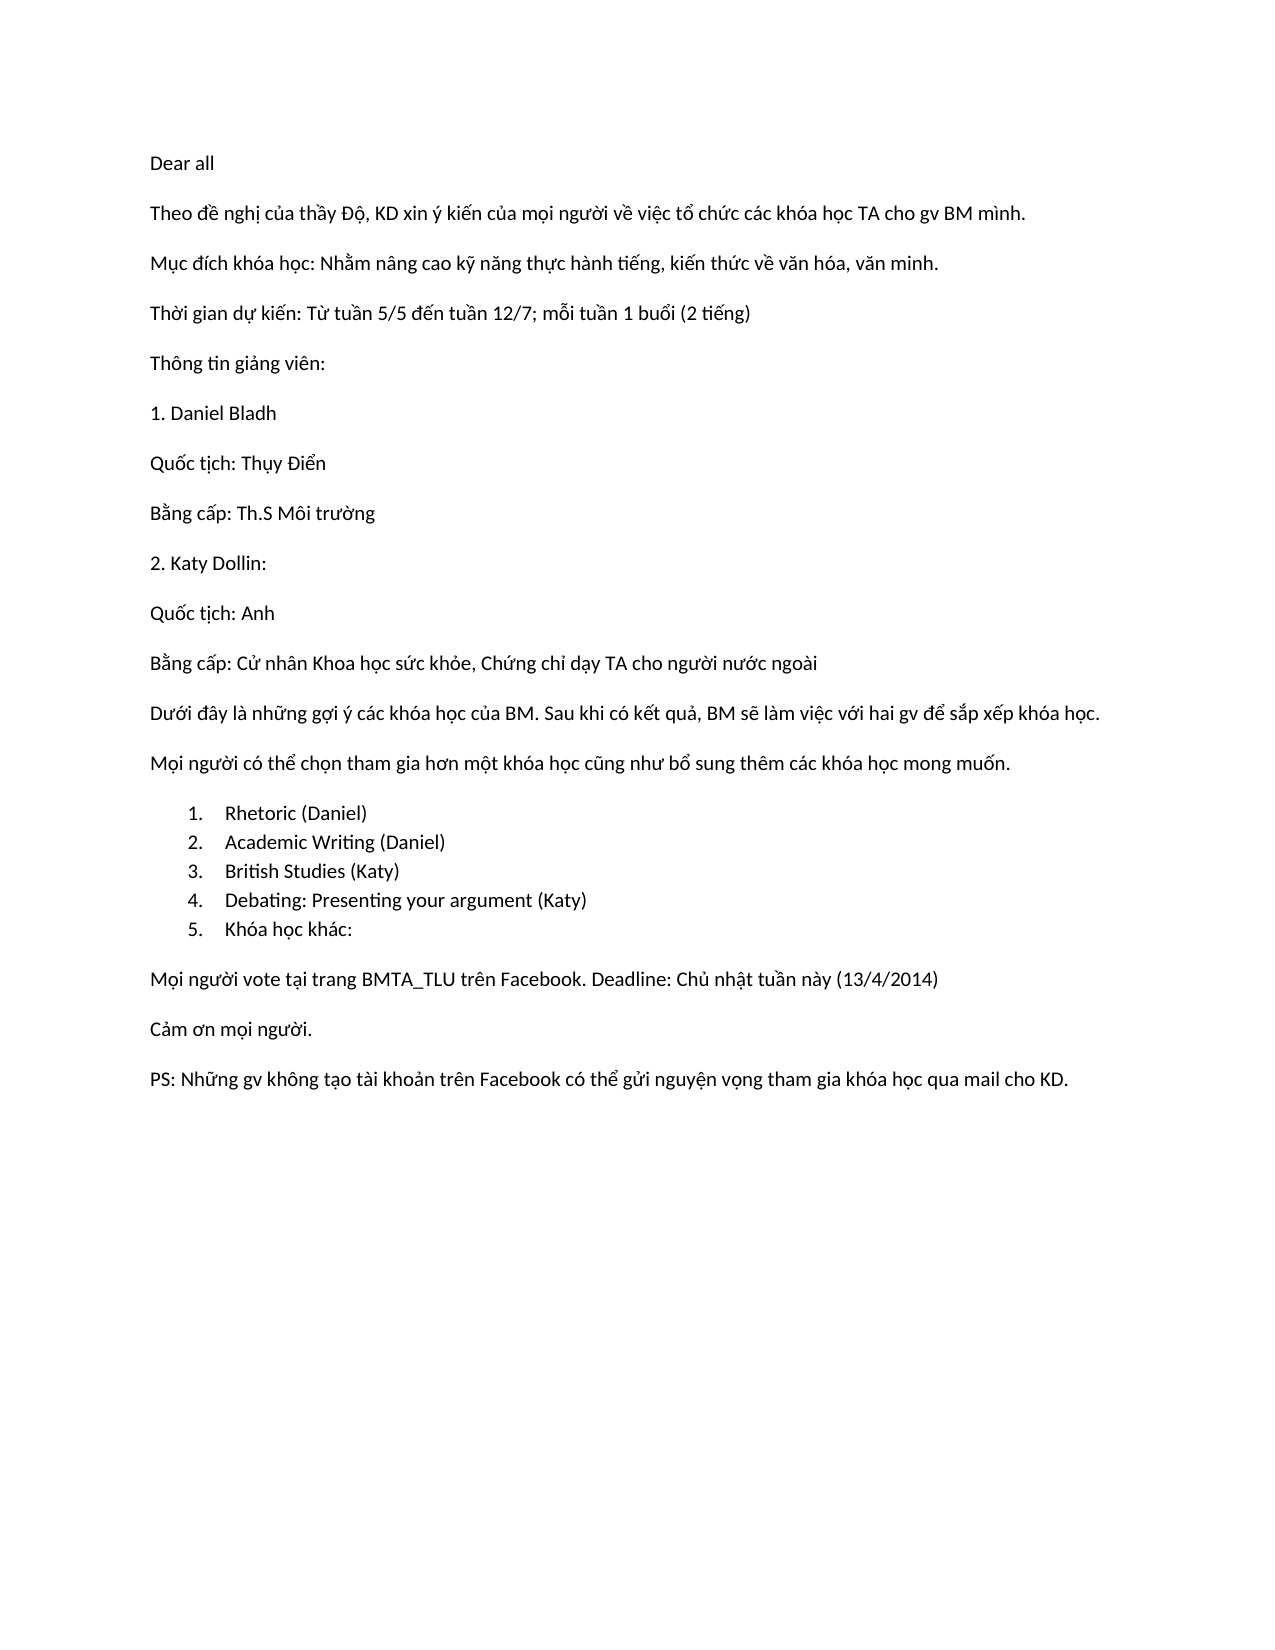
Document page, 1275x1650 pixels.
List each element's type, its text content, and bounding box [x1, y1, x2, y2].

text Mục đích khóa học: Nhằm nâng cao kỹ năng thực hành tiếng, kiến thức về văn hóa, văn minh. [150, 250, 1125, 275]
text Thời gian dự kiến: Từ tuần 5/5 đến tuần 12/7; mỗi tuần 1 buổi (2 tiếng) [150, 300, 1125, 325]
text Dear all [150, 150, 1125, 175]
list Khóa học khác: [187, 917, 1125, 942]
text 2. Katy Dollin: [150, 550, 1125, 575]
text PS: Những gv không tạo tài khoản trên Facebook có thể gửi nguyện vọng tham gia khóa học qua mail cho KD. [150, 1067, 1125, 1092]
text Cảm ơn mọi người. [150, 1017, 1125, 1042]
text Mọi người vote tại trang BMTA_TLU trên Facebook. Deadline: Chủ nhật tuần này (13/4/2014) [150, 967, 1125, 992]
text Thông tin giảng viên: [150, 350, 1125, 375]
text Bằng cấp: Cử nhân Khoa học sức khỏe, Chứng chỉ dạy TA cho người nước ngoài [150, 650, 1125, 675]
text Quốc tịch: Thụy Điển [150, 450, 1125, 475]
text 1. Daniel Bladh [150, 400, 1125, 425]
list Rhetoric (Daniel) [187, 800, 1125, 825]
text Bằng cấp: Th.S Môi trường [150, 500, 1125, 525]
list British Studies (Katy) [187, 858, 1125, 884]
text Theo đề nghị của thầy Độ, KD xin ý kiến của mọi người về việc tổ chức các khóa học TA cho gv BM mình. [150, 200, 1125, 225]
list Debating: Presenting your argument (Katy) [187, 887, 1125, 913]
text Mọi người có thể chọn tham gia hơn một khóa học cũng như bổ sung thêm các khóa học mong muốn. [150, 750, 1125, 775]
text Dưới đây là những gợi ý các khóa học của BM. Sau khi có kết quả, BM sẽ làm việc với hai gv để sắp xếp khóa học. [150, 700, 1125, 725]
list Academic Writing (Daniel) [187, 829, 1125, 854]
text Quốc tịch: Anh [150, 600, 1125, 625]
